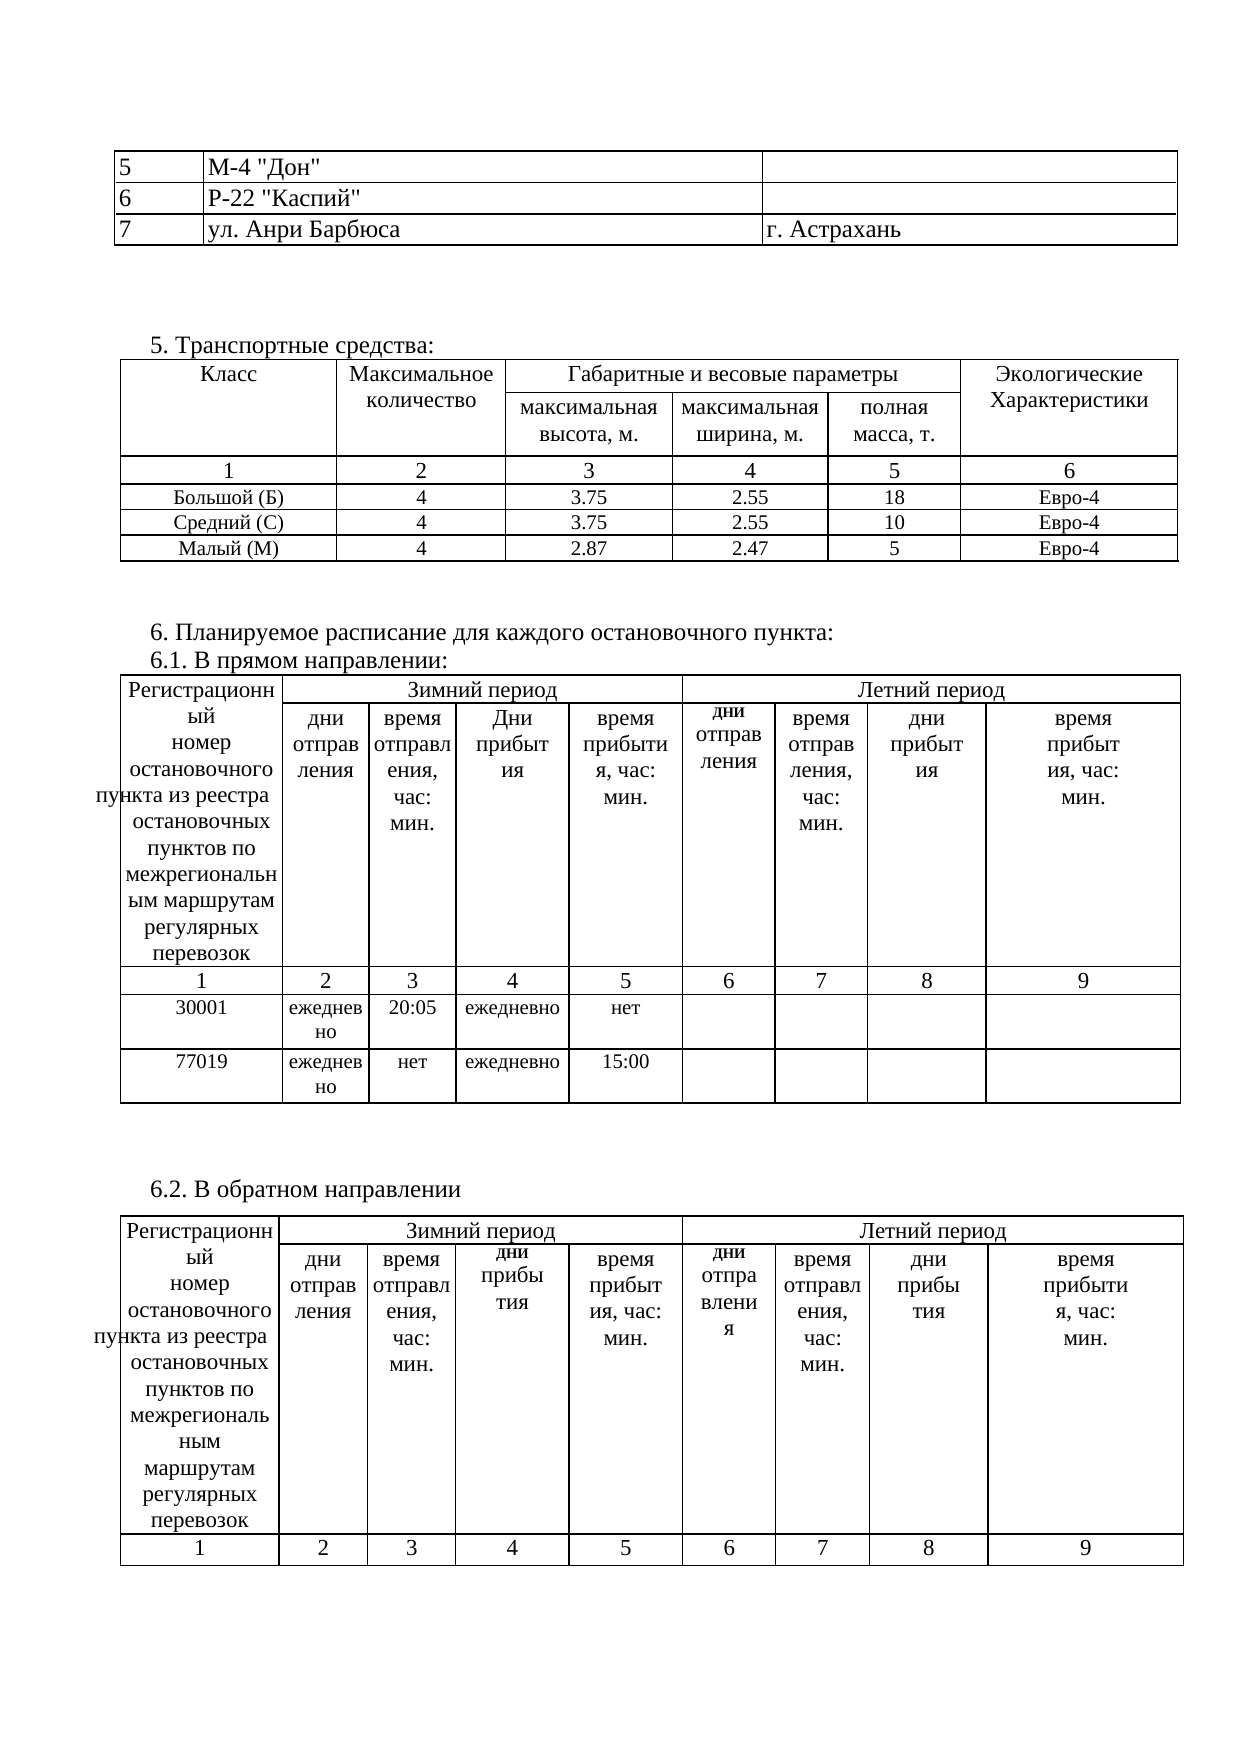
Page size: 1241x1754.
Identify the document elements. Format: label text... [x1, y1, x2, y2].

table_cell нет [370, 1050, 455, 1102]
table_cell 6 [961, 457, 1177, 483]
text 5. Транспортные средства: [150, 330, 1090, 358]
table_header Летний период [683, 1217, 1183, 1243]
table_cell [776, 1050, 867, 1102]
table_cell время прибыти я, час: мин. [989, 1245, 1183, 1533]
table_cell 5 [829, 536, 960, 560]
table_cell 2.87 [506, 536, 672, 560]
table_cell 1 [121, 1535, 278, 1565]
table_cell Большой (Б) [121, 485, 336, 509]
table_cell 7 [776, 967, 867, 993]
table_header Летний период [683, 676, 1180, 702]
table_cell 18 [829, 485, 960, 509]
table_cell 1 [121, 967, 282, 993]
table_cell Дни прибыт ия [457, 704, 568, 966]
table_cell Малый (М) [121, 536, 336, 560]
table_cell Средний (С) [121, 510, 336, 534]
table_cell ул. Анри Барбюса [204, 215, 762, 244]
table_cell время прибыти я, час: мин. [570, 704, 682, 966]
table_cell 5 [570, 1535, 682, 1565]
table_cell ДНИ отправ ления [683, 704, 774, 966]
table_cell Евро-4 [961, 510, 1177, 534]
table_cell Р-22 "Каспий" [204, 183, 762, 213]
table_header Класс [121, 360, 336, 455]
table_cell 1 [121, 457, 336, 483]
table_cell 77019 [121, 1050, 282, 1102]
table_cell 3 [368, 1535, 455, 1565]
table_cell ДНИ прибы тия [456, 1245, 568, 1533]
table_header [121, 1217, 278, 1533]
table_cell [987, 995, 1180, 1048]
table_cell ежедневно [283, 1050, 368, 1102]
table_cell 9 [987, 967, 1180, 993]
table_cell 4 [337, 536, 505, 560]
table_cell время отправл ения, час: мин. [776, 1245, 869, 1533]
table_cell 2 [337, 457, 505, 483]
table_cell 20:05 [370, 995, 455, 1048]
table_cell дни прибы тия [870, 1245, 987, 1533]
table_cell 15:00 [570, 1050, 682, 1102]
table_cell Евро-4 [961, 485, 1177, 509]
table_cell 3.75 [506, 485, 672, 509]
table_cell 8 [868, 967, 985, 993]
table_cell нет [570, 995, 682, 1048]
table_cell 6 [683, 967, 774, 993]
table_cell 2.55 [673, 510, 827, 534]
table_cell 5 [570, 967, 682, 993]
table_header Регистрационный номер остановочного пункта из реестра остановочных пунктов по межрегиональным маршрутам регулярных перевозок [121, 676, 282, 966]
table_cell 7 [115, 214, 203, 244]
table_cell г. Астрахань [763, 213, 1177, 244]
table_cell 3 [506, 457, 672, 483]
table_cell время прибыт ия, час: мин. [987, 704, 1180, 966]
text 6. Планируемое расписание для каждого остановочного пункта: [150, 617, 1090, 645]
table_header Зимний период [283, 676, 682, 702]
table_cell 5 [829, 457, 960, 483]
table_cell 10 [829, 510, 960, 534]
table_cell дни прибыт ия [868, 704, 985, 966]
table_cell время отправл ения, час: мин. [370, 704, 455, 966]
table_cell время отправ ления, час: мин. [776, 704, 867, 966]
table_cell 4 [456, 1535, 568, 1565]
table_cell [683, 1050, 774, 1102]
table_header Габаритные и весовые параметры [506, 360, 960, 392]
table_cell 4 [673, 457, 827, 483]
table_cell максимальная высота, м. [506, 393, 672, 455]
text 6.2. В обратном направлении [150, 1174, 1090, 1203]
table_cell ежедневно [457, 995, 568, 1048]
table_cell 5 [115, 152, 203, 181]
table_cell 3.75 [506, 510, 672, 534]
table_cell полная масса, т. [829, 393, 960, 455]
table_cell Евро-4 [961, 536, 1177, 560]
table_cell 9 [989, 1535, 1183, 1565]
table_cell 30001 [121, 995, 282, 1048]
table_cell 6 [683, 1535, 775, 1565]
table_cell дни отправ ления [280, 1245, 367, 1533]
table_cell 4 [457, 967, 568, 993]
table_cell 2.47 [673, 536, 827, 560]
table_cell дни отправ ления [283, 704, 368, 966]
table_cell максимальная ширина, м. [673, 393, 827, 455]
table_cell [868, 1050, 985, 1102]
table_cell [763, 152, 1177, 181]
table_header Максимальное количество [337, 360, 505, 455]
table_cell 3 [370, 967, 455, 993]
table_cell ДНИ отпра влени я [683, 1245, 775, 1533]
table_cell 6 [115, 183, 203, 213]
table_cell ежедневно [283, 995, 368, 1048]
table_cell 4 [337, 510, 505, 534]
table_cell М-4 "Дон" [204, 152, 762, 181]
table_cell ежедневно [457, 1050, 568, 1102]
table_cell 7 [776, 1535, 869, 1565]
table_cell 2.55 [673, 485, 827, 509]
table_cell 8 [870, 1535, 987, 1565]
table_cell [776, 995, 867, 1048]
text 6.1. В прямом направлении: [150, 645, 1090, 674]
table_header Экологические Характеристики [961, 360, 1177, 455]
table_cell [763, 181, 1177, 213]
table_cell [683, 995, 774, 1048]
table_cell 4 [337, 485, 505, 509]
table_cell время прибыт ия, час: мин. [570, 1245, 682, 1533]
table_cell [868, 995, 985, 1048]
table_cell [987, 1050, 1180, 1102]
table_cell время отправл ения, час: мин. [368, 1245, 455, 1533]
table_cell 2 [280, 1535, 367, 1565]
table_cell 2 [283, 967, 368, 993]
table_header Зимний период [280, 1217, 682, 1243]
